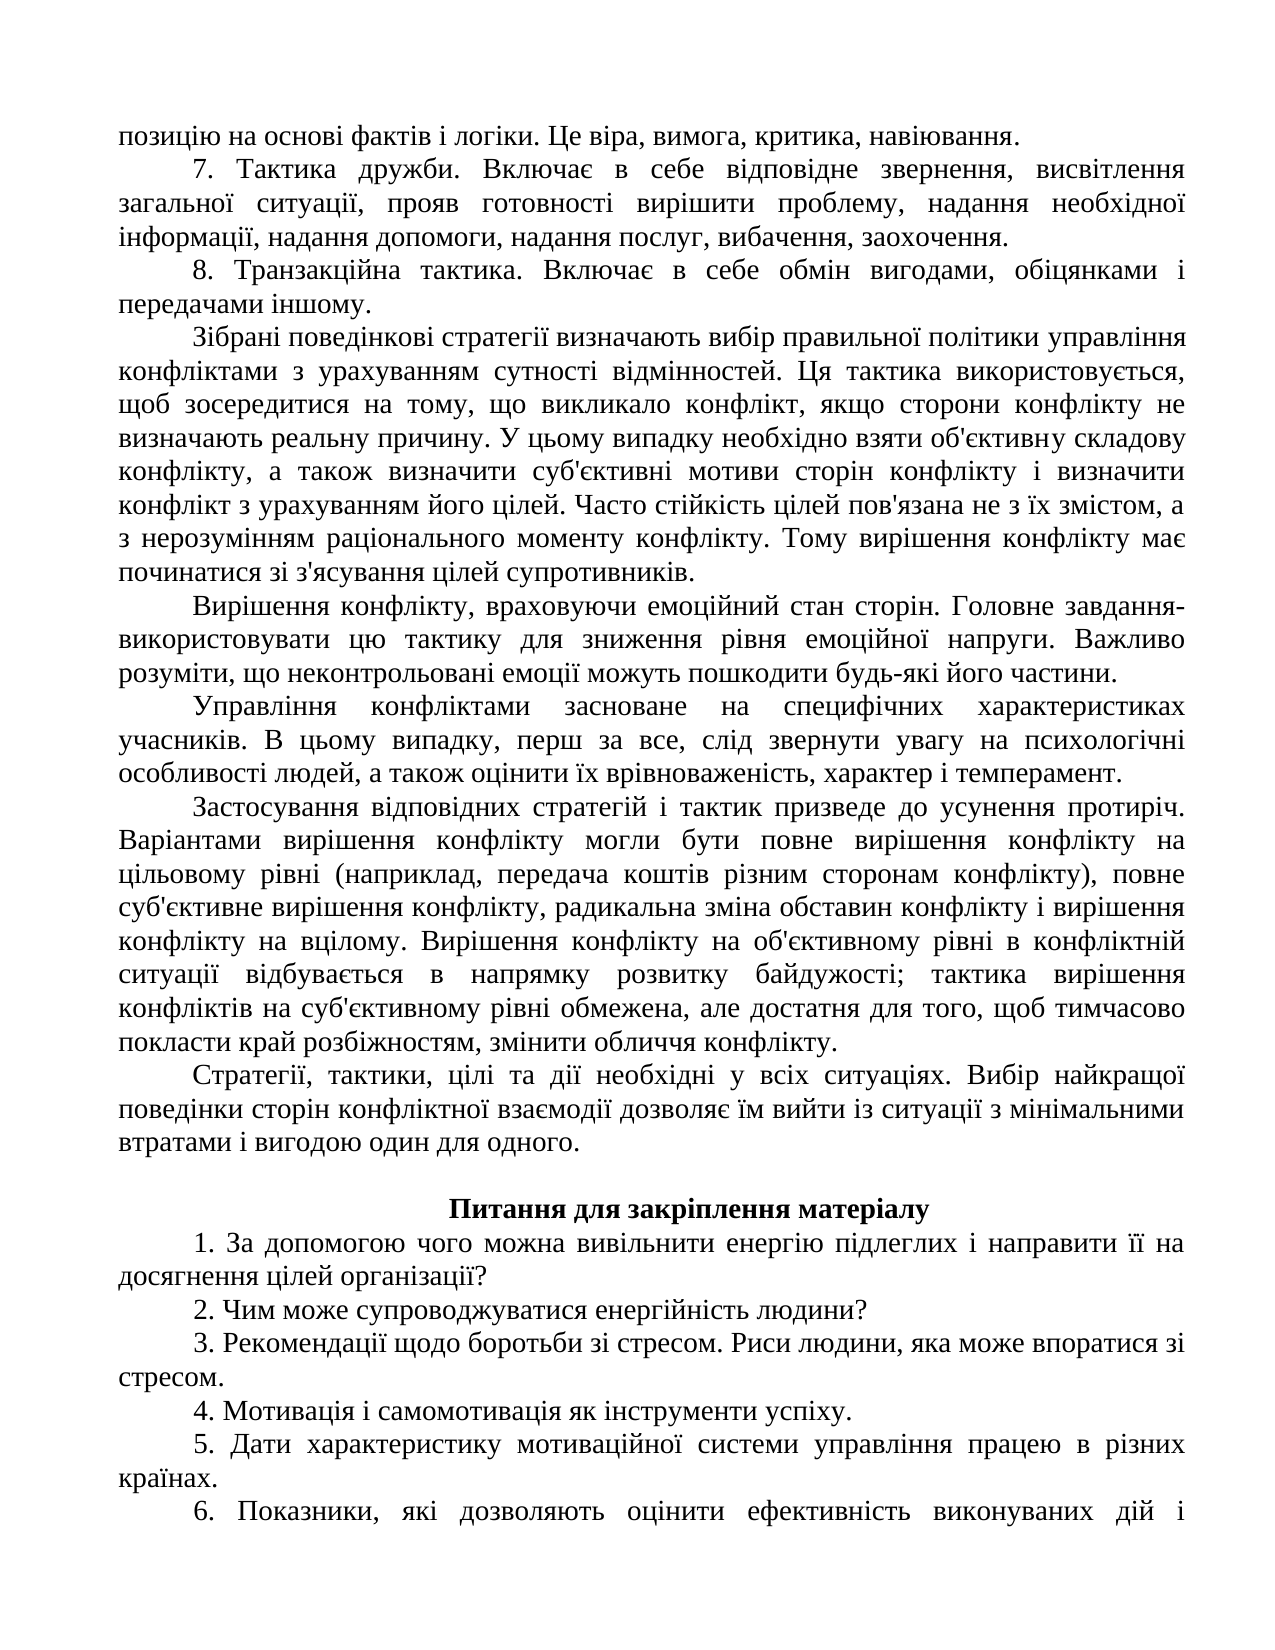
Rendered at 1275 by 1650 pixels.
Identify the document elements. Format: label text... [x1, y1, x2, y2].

text Застосування відповідних стратегій і тактик призведе до усунення протиріч. Варіантами вирішення конфлікту могли бути повне вирішення конфлікту на цільовому рівні (наприклад, передача коштів різним сторонам конфлікту), повне суб'єктивне вирішення конфлікту, радикальна зміна обставин конфлікту і вирішення конфлікту на вцілому. Вирішення конфлікту на об'єктивному рівні в конфліктній ситуації відбувається в напрямку розвитку байдужості; тактика вирішення конфліктів на суб'єктивному рівні обмежена, але достатня для того, щоб тимчасово покласти край розбіжностям, змінити обличчя конфлікту. [118, 789, 1186, 1057]
text 8. Транзакційна тактика. Включає в себе обмін вигодами, обіцянками і передачами іншому. [118, 252, 1186, 319]
text 3. Рекомендації щодо боротьби зі стресом. Риси людини, яка може впоратися зі стресом. [118, 1326, 1186, 1393]
text 4. Мотивація і самомотивація як інструменти успіху. [118, 1393, 1186, 1426]
text Зібрані поведінкові стратегії визначають вибір правильної політики управління конфліктами з урахуванням сутності відмінностей. Ця тактика використовується, щоб зосередитися на тому, що викликало конфлікт, якщо сторони конфлікту не визначають реальну причину. У цьому випадку необхідно взяти об'єктивну складову конфлікту, а також визначити суб'єктивні мотиви сторін конфлікту і визначити конфлікт з урахуванням його цілей. Часто стійкість цілей пов'язана не з їх змістом, а з нерозумінням раціонального моменту конфлікту. Тому вирішення конфлікту має починатися зі з'ясування цілей супротивників. [118, 319, 1186, 588]
text 1. За допомогою чого можна вивільнити енергію підлеглих і направити її на досягнення цілей організації? [118, 1225, 1186, 1292]
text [118, 118, 1186, 152]
text Питання для закріплення матеріалу [118, 1191, 1186, 1225]
text Вирішення конфлікту, враховуючи емоційний стан сторін. Головне завдання-використовувати цю тактику для зниження рівня емоційної напруги. Важливо розуміти, що неконтрольовані емоції можуть пошкодити будь-які його частини. [118, 588, 1186, 688]
text 5. Дати характеристику мотиваційної системи управління працею в різних країнах. [118, 1426, 1186, 1493]
text 2. Чим може супроводжуватися енергійність людини? [118, 1292, 1186, 1326]
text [118, 1493, 1186, 1527]
text Управління конфліктами засноване на специфічних характеристиках учасників. В цьому випадку, перш за все, слід звернути увагу на психологічні особливості людей, а також оцінити їх врівноваженість, характер і темперамент. [118, 688, 1186, 789]
text 7. Тактика дружби. Включає в себе відповідне звернення, висвітлення загальної ситуації, прояв готовності вирішити проблему, надання необхідної інформації, надання допомоги, надання послуг, вибачення, заохочення. [118, 152, 1186, 252]
text Стратегії, тактики, цілі та дії необхідні у всіх ситуаціях. Вибір найкращої поведінки сторін конфліктної взаємодії дозволяє їм вийти із ситуації з мінімальними втратами і вигодою один для одного. [118, 1057, 1186, 1158]
